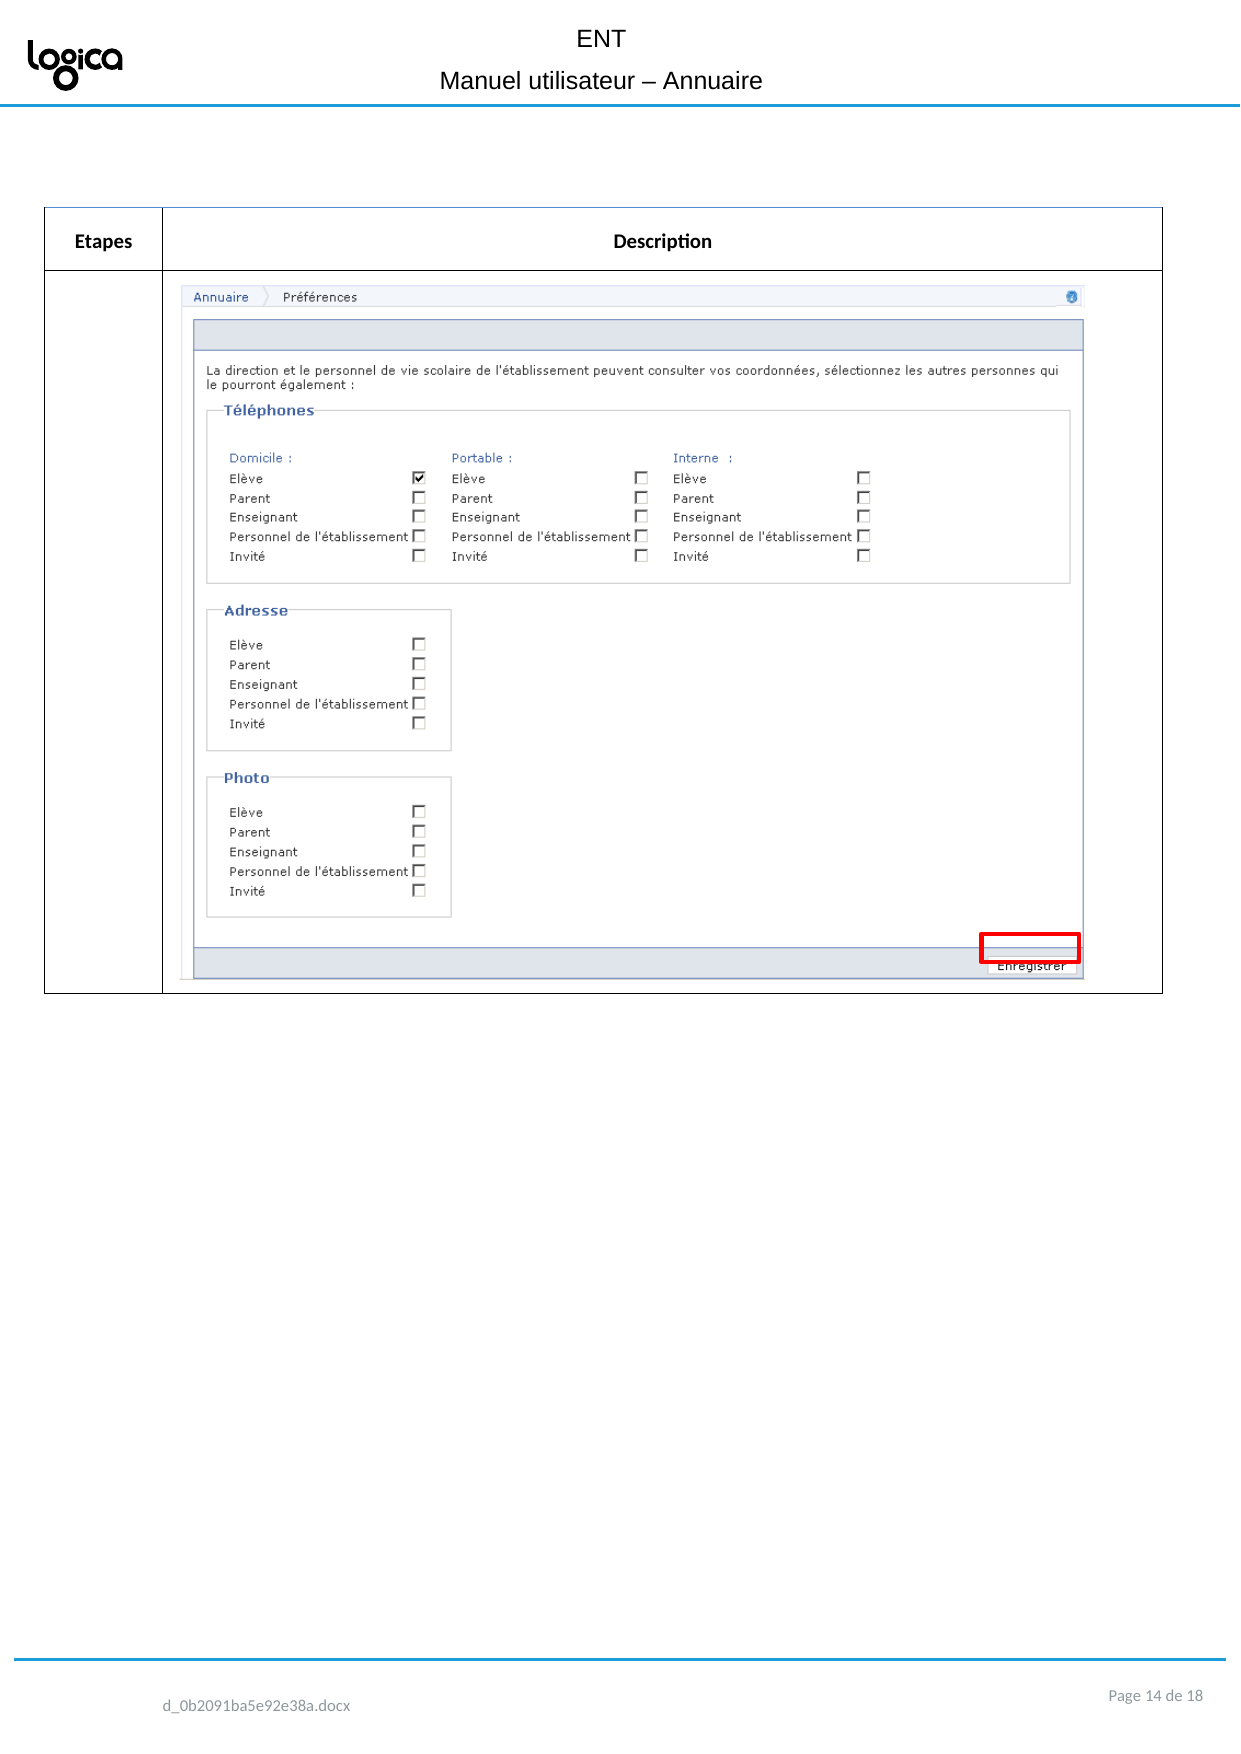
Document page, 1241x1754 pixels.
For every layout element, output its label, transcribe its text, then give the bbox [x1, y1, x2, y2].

picture [179, 283, 1085, 980]
table_header Etapes [45, 208, 162, 270]
table_cell [45, 271, 162, 992]
table_header Description [163, 208, 1162, 270]
table_cell Enregistrer [163, 271, 1162, 992]
